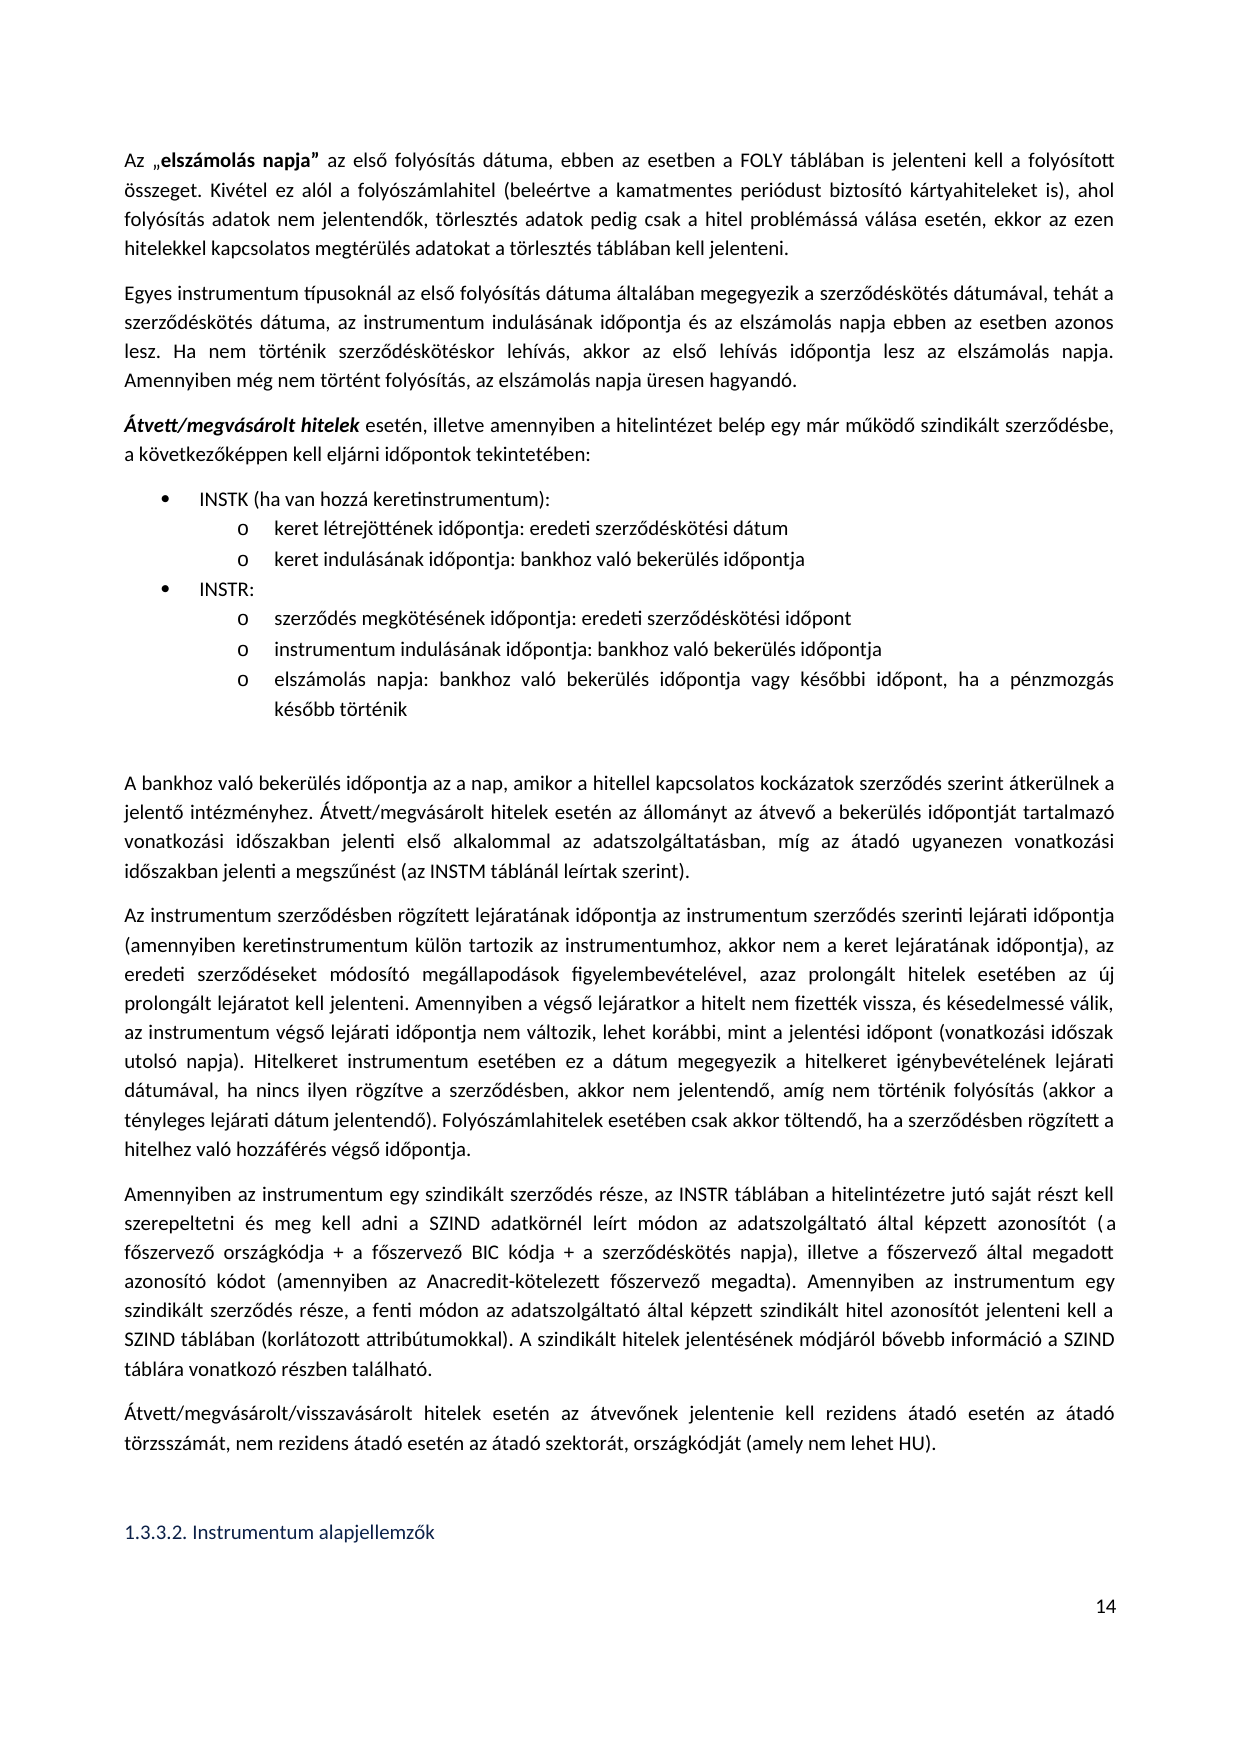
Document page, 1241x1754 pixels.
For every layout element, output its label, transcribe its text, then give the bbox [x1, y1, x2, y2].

list keret létrejöttének időpontja: eredeti szerződéskötési dátum [237, 515, 1116, 542]
text Az „elszámolás napja” az első folyósítás dátuma, ebben az esetben a FOLY táblában is jelenteni kell a folyósított összeget. Kivétel ez alól a folyószámlahitel (beleértve a kamatmentes periódust biztosító kártyahiteleket is), ahol folyósítás adatok nem jelentendők, törlesztés adatok pedig csak a hitel problémássá válása esetén, ekkor az ezen hitelekkel kapcsolatos megtérülés adatokat a törlesztés táblában kell jelenteni. [124, 148, 1116, 261]
text Az instrumentum szerződésben rögzített lejáratának időpontja az instrumentum szerződés szerinti lejárati időpontja (amennyiben keretinstrumentum külön tartozik az instrumentumhoz, akkor nem a keret lejáratának időpontja), az eredeti szerződéseket módosító megállapodások figyelembevételével, azaz prolongált hitelek esetében az új prolongált lejáratot kell jelenteni. Amennyiben a végső lejáratkor a hitelt nem fizették vissza, és késedelmessé válik, az instrumentum végső lejárati időpontja nem változik, lehet korábbi, mint a jelentési időpont (vonatkozási időszak utolsó napja). Hitelkeret instrumentum esetében ez a dátum megegyezik a hitelkeret igénybevételének lejárati dátumával, ha nincs ilyen rögzítve a szerződésben, akkor nem jelentendő, amíg nem történik folyósítás (akkor a tényleges lejárati dátum jelentendő). Folyószámlahitelek esetében csak akkor töltendő, ha a szerződésben rögzített a hitelhez való hozzáférés végső időpontja. [124, 903, 1116, 1161]
list INSTK (ha van hozzá keretinstrumentum): [162, 486, 1116, 512]
list keret indulásának időpontja: bankhoz való bekerülés időpontja [237, 546, 1116, 572]
text A bankhoz való bekerülés időpontja az a nap, amikor a hitellel kapcsolatos kockázatok szerződés szerint átkerülnek a jelentő intézményhez. Átvett/megvásárolt hitelek esetén az állományt az átvevő a bekerülés időpontját tartalmazó vonatkozási időszakban jelenti első alkalommal az adatszolgáltatásban, míg az átadó ugyanezen vonatkozási időszakban jelenti a megszűnést (az INSTM táblánál leírtak szerint). [124, 770, 1116, 883]
text Átvett/megvásárolt hitelek esetén, illetve amennyiben a hitelintézet belép egy már működő szindikált szerződésbe, a következőképpen kell eljárni időpontok tekintetében: [124, 412, 1116, 467]
list szerződés megkötésének időpontja: eredeti szerződéskötési időpont [237, 605, 1116, 632]
list elszámolás napja: bankhoz való bekerülés időpontja vagy későbbi időpont, ha a pénzmozgás később történik [237, 666, 1116, 722]
subtitle Instrumentum alapjellemzők [124, 1519, 1116, 1545]
text Egyes instrumentum típusoknál az első folyósítás dátuma általában megegyezik a szerződéskötés dátumával, tehát a szerződéskötés dátuma, az instrumentum indulásának időpontja és az elszámolás napja ebben az esetben azonos lesz. Ha nem történik szerződéskötéskor lehívás, akkor az első lehívás időpontja lesz az elszámolás napja. Amennyiben még nem történt folyósítás, az elszámolás napja üresen hagyandó. [124, 280, 1116, 393]
list INSTR: [162, 576, 1116, 602]
text Átvett/megvásárolt/visszavásárolt hitelek esetén az átvevőnek jelentenie kell rezidens átadó esetén az átadó törzsszámát, nem rezidens átadó esetén az átadó szektorát, országkódját (amely nem lehet HU). [124, 1401, 1116, 1455]
text Amennyiben az instrumentum egy szindikált szerződés része, az INSTR táblában a hitelintézetre jutó saját részt kell szerepeltetni és meg kell adni a SZIND adatkörnél leírt módon az adatszolgáltató által képzett azonosítót (a főszervező országkódja + a főszervező BIC kódja + a szerződéskötés napja), illetve a főszervező által megadott azonosító kódot (amennyiben az Anacredit-kötelezett főszervező megadta). Amennyiben az instrumentum egy szindikált szerződés része, a fenti módon az adatszolgáltató által képzett szindikált hitel azonosítót jelenteni kell a SZIND táblában (korlátozott attribútumokkal). A szindikált hitelek jelentésének módjáról bővebb információ a SZIND táblára vonatkozó részben található. [124, 1181, 1116, 1381]
list instrumentum indulásának időpontja: bankhoz való bekerülés időpontja [237, 636, 1116, 662]
